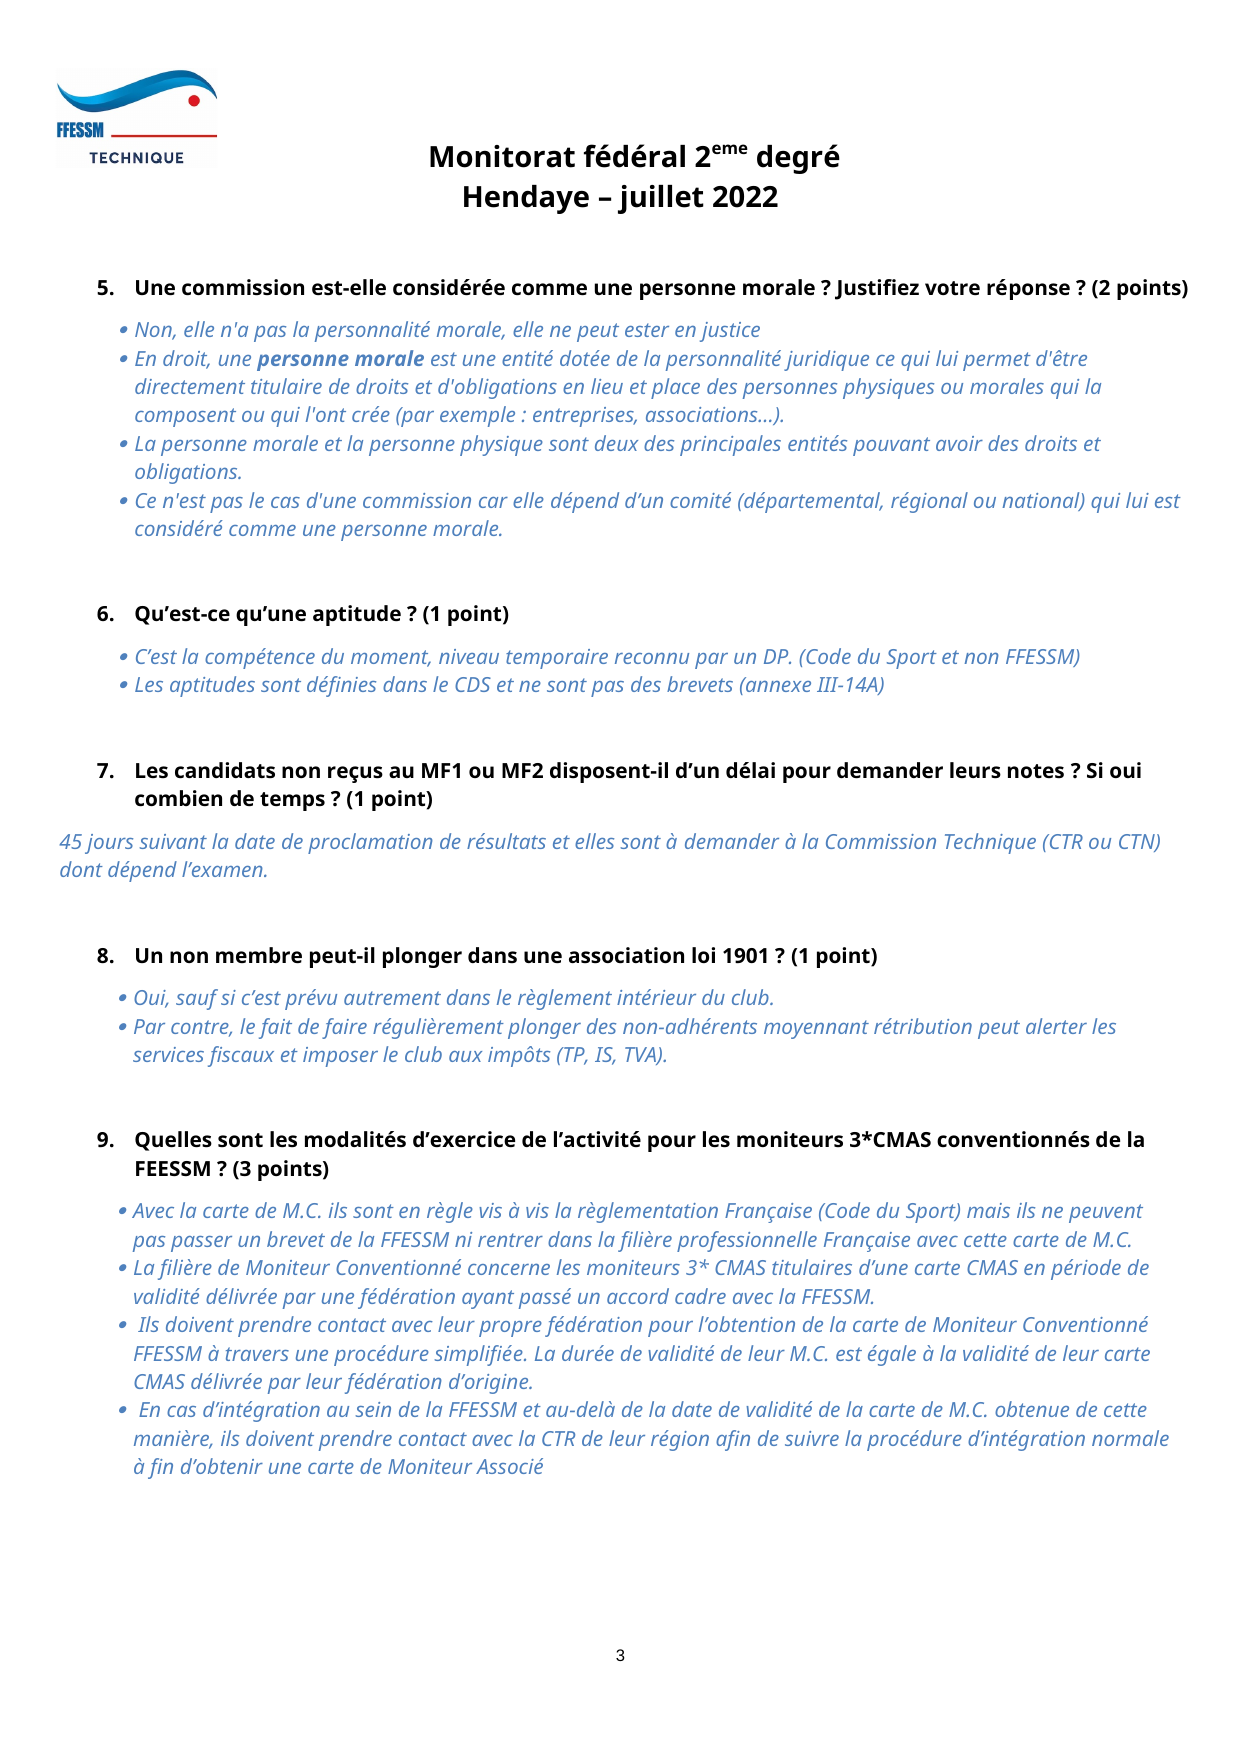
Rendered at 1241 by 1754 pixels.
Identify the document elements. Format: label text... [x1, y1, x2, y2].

list C’est la compétence du moment, niveau temporaire reconnu par un DP. (Code du Sport et non FFESSM) [118, 642, 1226, 671]
list Non, elle n'a pas la personnalité morale, elle ne peut ester en justice [118, 315, 1181, 344]
list La filière de Moniteur Conventionné concerne les moniteurs 3* CMAS titulaires d’une carte CMAS en période de validité délivrée par une fédération ayant passé un accord cadre avec la FFESSM. [117, 1253, 1181, 1310]
list Par contre, le fait de faire régulièrement plonger des non-adhérents moyennant rétribution peut alerter les services fiscaux et imposer le club aux impôts (TP, IS, TVA). [117, 1012, 1181, 1069]
list Qu’est-ce qu’une aptitude ? (1 point) [97, 599, 1181, 628]
list Oui, sauf si c’est prévu autrement dans le règlement intérieur du club. [117, 983, 1181, 1012]
list Ils doivent prendre contact avec leur propre fédération pour l’obtention de la carte de Moniteur Conventionné FFESSM à travers une procédure simplifiée. La durée de validité de leur M.C. est égale à la validité de leur carte CMAS délivrée par leur fédération d’origine. [117, 1310, 1181, 1396]
list Les aptitudes sont définies dans le CDS et ne sont pas des brevets (annexe III-14A) [118, 671, 1181, 699]
list La personne morale et la personne physique sont deux des principales entités pouvant avoir des droits et obligations. [118, 429, 1181, 486]
list En droit, une personne morale est une entité dotée de la personnalité juridique ce qui lui permet d'être directement titulaire de droits et d'obligations en lieu et place des personnes physiques ou morales qui la composent ou qui l'ont crée (par exemple : entreprises, associations...). [118, 344, 1181, 429]
picture [55, 68, 218, 168]
list Un non membre peut-il plonger dans une association loi 1901 ? (1 point) [97, 941, 1181, 969]
list Une commission est-elle considérée comme une personne morale ? Justifiez votre réponse ? (2 points) [97, 273, 1226, 301]
list Quelles sont les modalités d’exercice de l’activité pour les moniteurs 3*CMAS conventionnés de la FEESSM ? (3 points) [97, 1126, 1181, 1182]
list Les candidats non reçus au MF1 ou MF2 disposent-il d’un délai pour demander leurs notes ? Si oui combien de temps ? (1 point) [97, 756, 1181, 813]
text 45 jours suivant la date de proclamation de résultats et elles sont à demander à la Commission Technique (CTR ou CTN) dont dépend l’examen. [59, 827, 1181, 884]
list Ce n'est pas le cas d'une commission car elle dépend d’un comité (départemental, régional ou national) qui lui est considéré comme une personne morale. [118, 486, 1181, 543]
list Avec la carte de M.C. ils sont en règle vis à vis la règlementation Française (Code du Sport) mais ils ne peuvent pas passer un brevet de la FFESSM ni rentrer dans la filière professionnelle Française avec cette carte de M.C. [117, 1197, 1181, 1253]
list En cas d’intégration au sein de la FFESSM et au-delà de la date de validité de la carte de M.C. obtenue de cette manière, ils doivent prendre contact avec la CTR de leur région afin de suivre la procédure d’intégration normale à fin d’obtenir une carte de Moniteur Associé [117, 1396, 1181, 1481]
